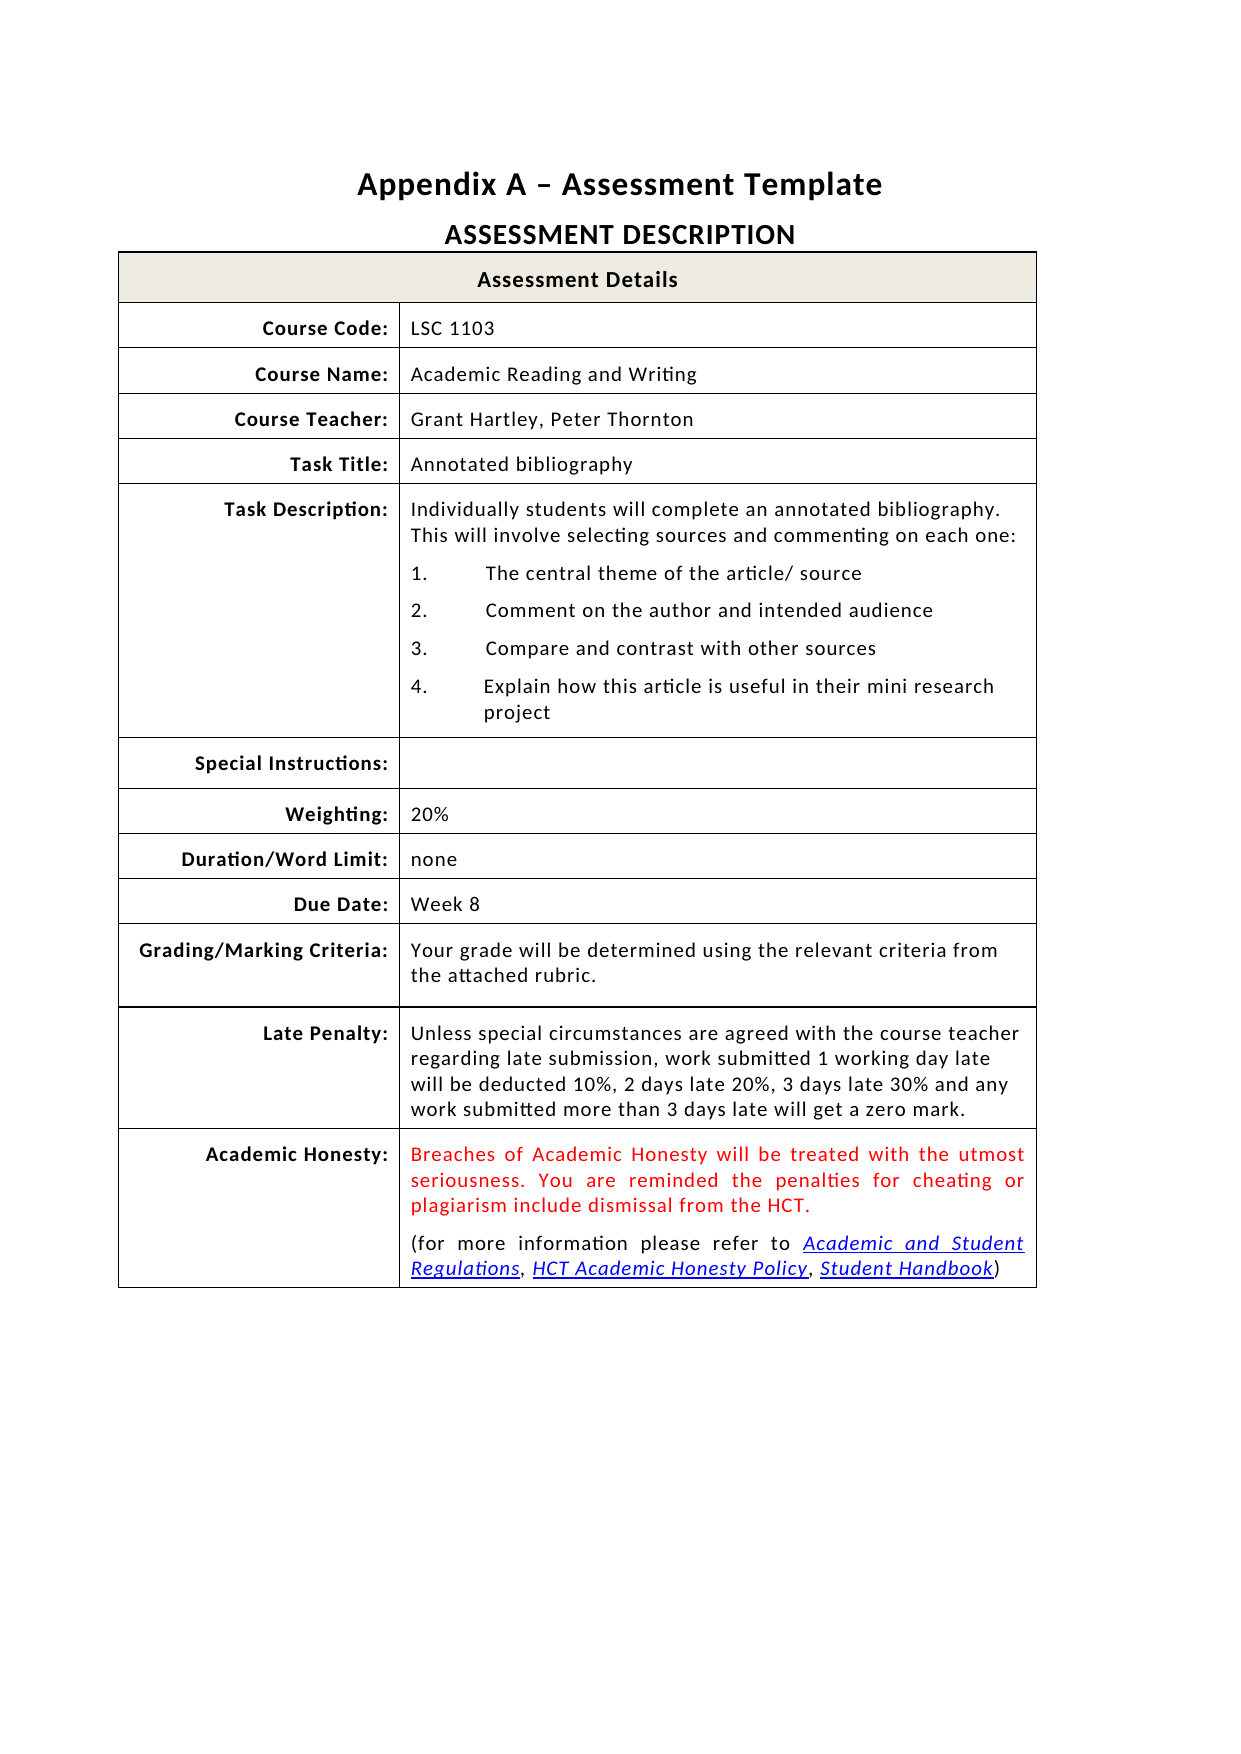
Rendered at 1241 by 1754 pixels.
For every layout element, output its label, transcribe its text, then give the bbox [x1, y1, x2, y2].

table_cell Course Name: [119, 348, 399, 392]
table_cell Breaches of Academic Honesty will be treated with the utmost seriousness. You are reminded the penalties for cheating or plagiarism include dismissal from the HCT. (for more information please refer to Academic and Student Regulations, HCT Academic Honesty Policy, Student Handbook) [400, 1129, 1036, 1287]
table_cell Individually students will complete an annotated bibliography. This will involve selecting sources and commenting on each one: 1. The central theme of the article/ source 2. Comment on the author and intended audience 3. Compare and contrast with other sources 4. Explain how this article is useful in their mini research project [400, 484, 1036, 737]
table_cell Course Code: [119, 303, 399, 347]
table_cell Due Date: [119, 879, 399, 923]
table_cell Weighting: [119, 789, 399, 833]
table_cell Task Title: [119, 439, 399, 483]
table_cell Course Teacher: [119, 394, 399, 438]
table_cell Your grade will be determined using the relevant criteria from the attached rubric. [400, 924, 1036, 1006]
table_cell Late Penalty: [119, 1008, 399, 1128]
table_cell Annotated bibliography [400, 439, 1036, 483]
text Appendix A – Assessment Template [118, 162, 1122, 203]
table_cell Unless special circumstances are agreed with the course teacher regarding late submission, work submitted 1 working day late will be deducted 10%, 2 days late 20%, 3 days late 30% and any work submitted more than 3 days late will get a zero mark. [400, 1008, 1036, 1128]
table_header Assessment Details [119, 253, 1036, 302]
table_cell Grant Hartley, Peter Thornton [400, 394, 1036, 438]
table_cell Special Instructions: [119, 738, 399, 788]
table_cell Task Description: [119, 484, 399, 737]
table_cell 20% [400, 789, 1036, 833]
table_cell LSC 1103 [400, 303, 1036, 347]
table_cell Week 8 [400, 879, 1036, 923]
table_cell Academic Reading and Writing [400, 348, 1036, 392]
table_cell none [400, 834, 1036, 878]
table_cell Duration/Word Limit: [119, 834, 399, 878]
table_cell Grading/Marking Criteria: [119, 924, 399, 1006]
text ASSESSMENT DESCRIPTION [118, 216, 1122, 251]
table_cell [400, 738, 1036, 788]
table_cell Academic Honesty: [119, 1129, 399, 1287]
